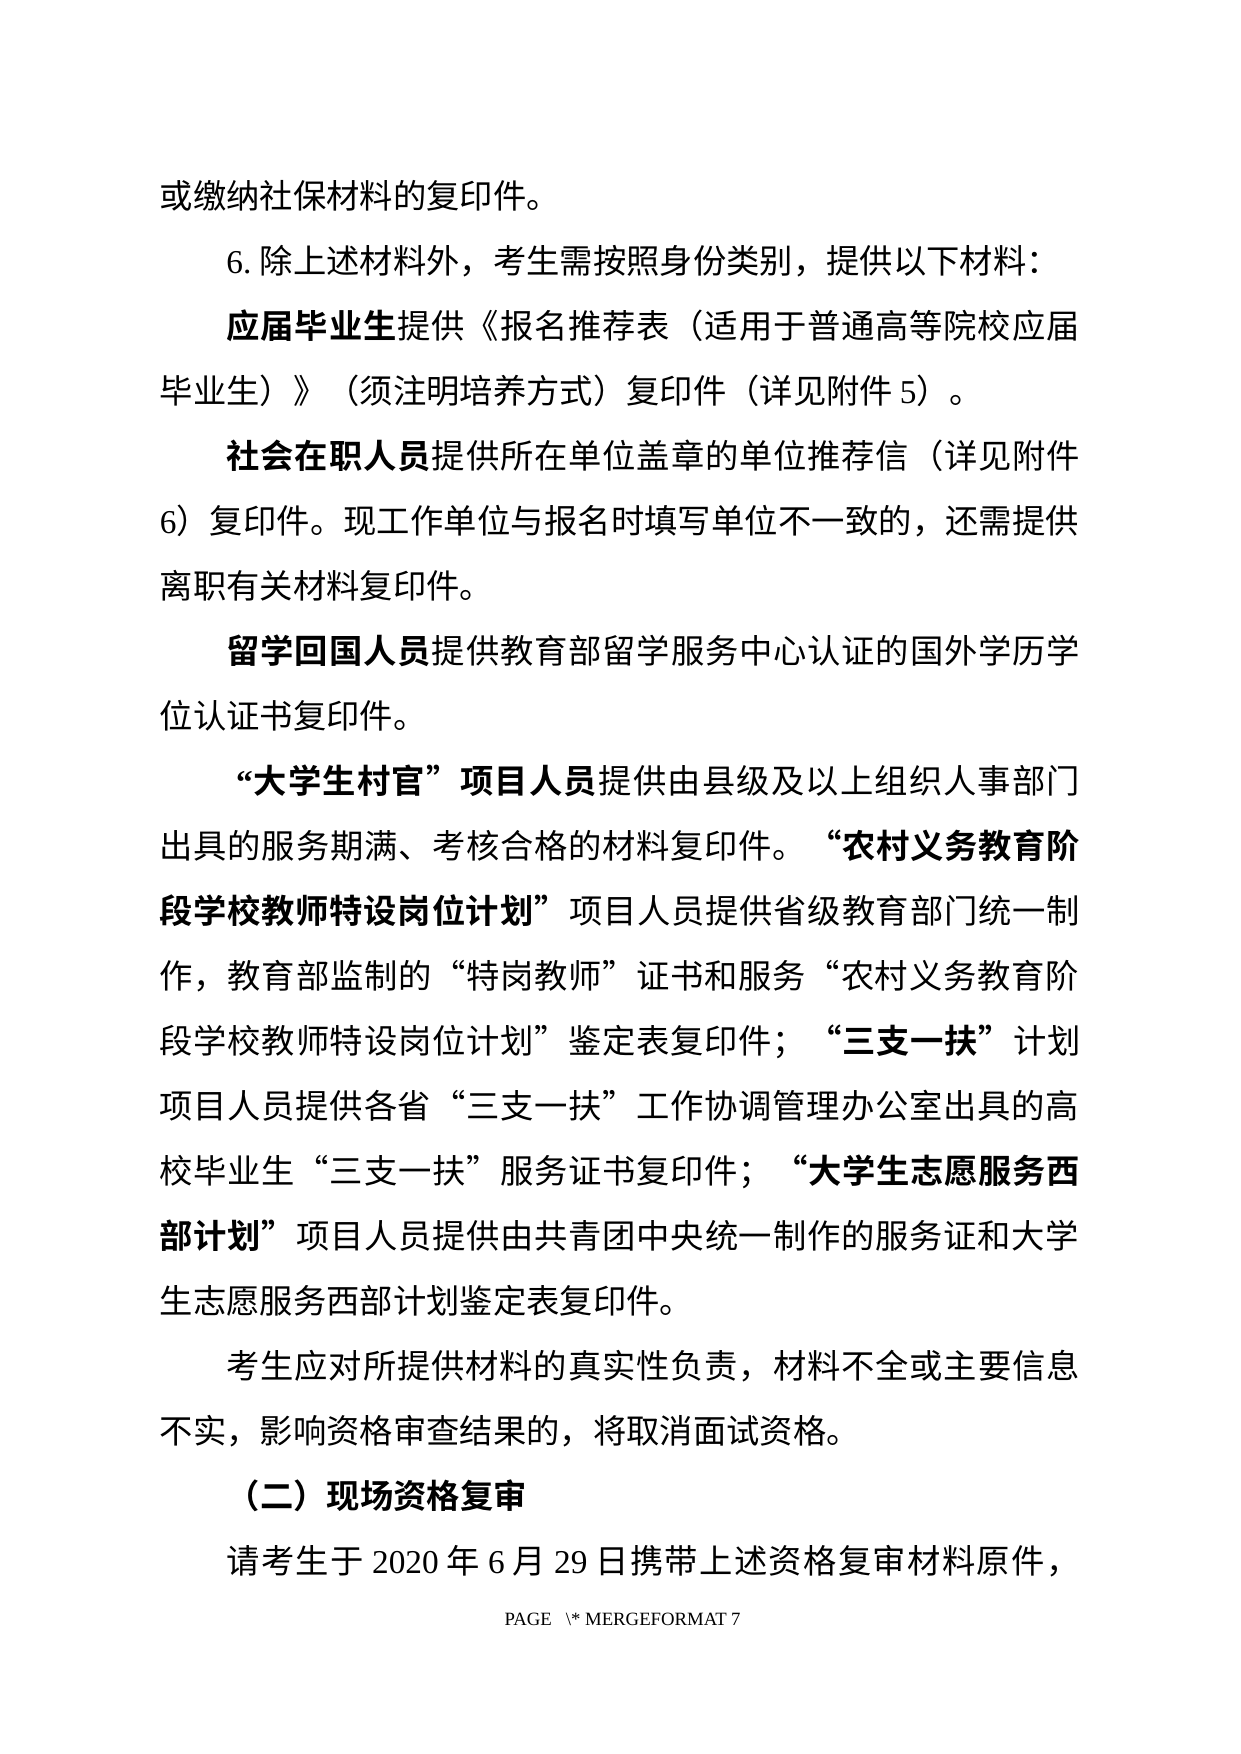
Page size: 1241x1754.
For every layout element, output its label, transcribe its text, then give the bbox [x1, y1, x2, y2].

text 留学回国人员提供教育部留学服务中心认证的国外学历学位认证书复印件。 [159, 617, 1081, 747]
text （二）现场资格复审 [159, 1462, 1081, 1527]
text 考生应对所提供材料的真实性负责，材料不全或主要信息不实，影响资格审查结果的，将取消面试资格。 [159, 1332, 1081, 1462]
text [159, 162, 1081, 227]
text 应届毕业生提供《报名推荐表（适用于普通高等院校应届毕业生）》（须注明培养方式）复印件（详见附件5）。 [159, 292, 1081, 422]
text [159, 1527, 1081, 1592]
text “大学生村官”项目人员提供由县级及以上组织人事部门出具的服务期满、考核合格的材料复印件。“农村义务教育阶段学校教师特设岗位计划”项目人员提供省级教育部门统一制作，教育部监制的“特岗教师”证书和服务“农村义务教育阶段学校教师特设岗位计划”鉴定表复印件；“三支一扶”计划项目人员提供各省“三支一扶”工作协调管理办公室出具的高校毕业生“三支一扶”服务证书复印件；“大学生志愿服务西部计划”项目人员提供由共青团中央统一制作的服务证和大学生志愿服务西部计划鉴定表复印件。 [159, 747, 1081, 1332]
text 6. 除上述材料外，考生需按照身份类别，提供以下材料： [159, 227, 1081, 292]
text 社会在职人员提供所在单位盖章的单位推荐信（详见附件6）复印件。现工作单位与报名时填写单位不一致的，还需提供离职有关材料复印件。 [159, 422, 1081, 617]
